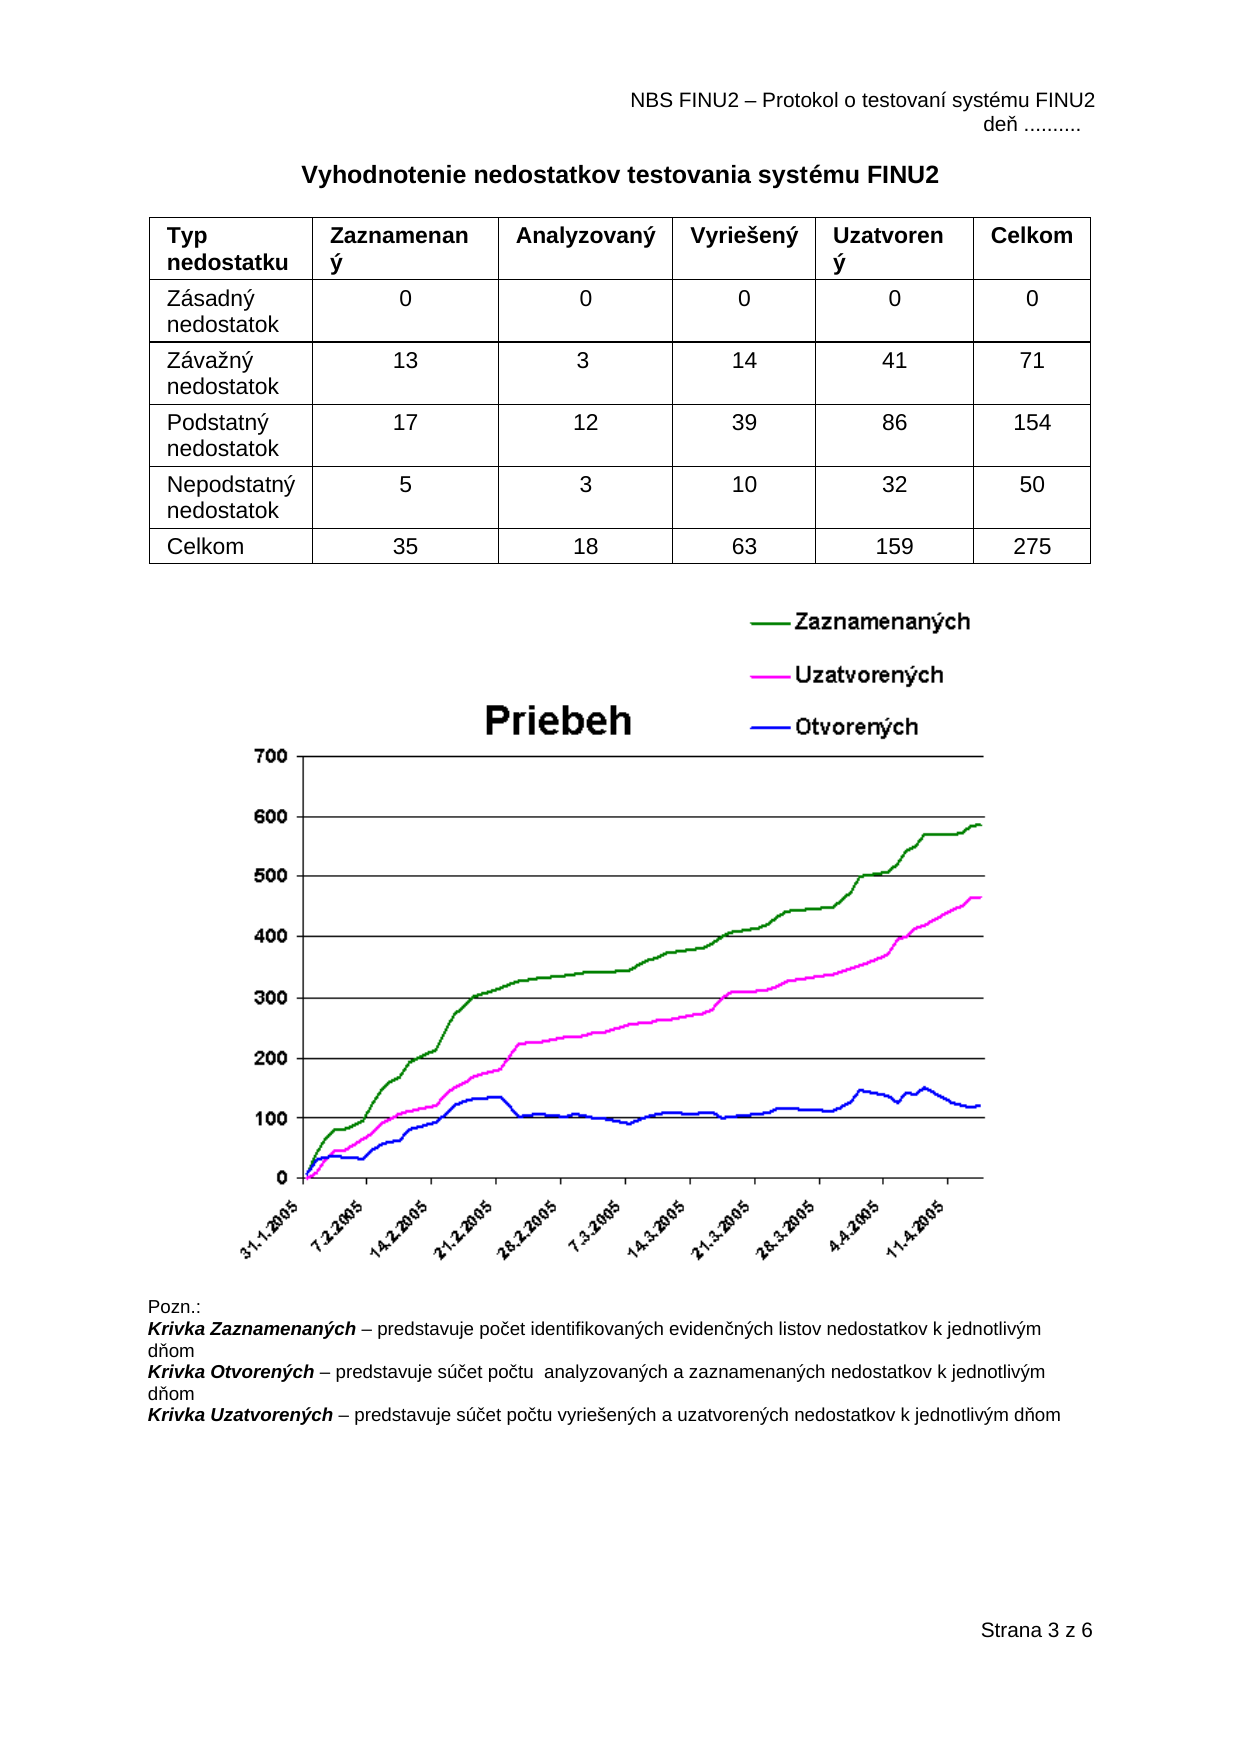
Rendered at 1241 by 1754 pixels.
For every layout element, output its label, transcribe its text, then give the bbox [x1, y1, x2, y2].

table_cell 58 [499, 529, 672, 563]
text Vyhodnotenie nedostatkov testovania systému FINU2 [148, 160, 1092, 188]
table_cell 154 [974, 405, 1090, 466]
table_cell 39 [673, 405, 815, 466]
table_cell 41 [816, 343, 973, 403]
table_header Celkom [974, 218, 1090, 279]
table_cell 5 [313, 467, 498, 528]
table_cell Podstatný nedostatok [150, 405, 312, 466]
table_cell 71 [974, 343, 1090, 403]
table_cell 0 [313, 280, 498, 341]
table_cell 62 [313, 529, 498, 563]
table_cell 13 [313, 343, 498, 403]
table_cell 10 [673, 467, 815, 528]
table_cell 86 [816, 405, 973, 466]
table_cell 0 [673, 280, 815, 341]
table_cell 3 [499, 343, 672, 403]
table_cell Závažný nedostatok [150, 343, 312, 403]
picture [214, 593, 1026, 1297]
table_header Zaznamenaný [313, 218, 498, 279]
table_cell 17 [313, 405, 498, 466]
text Krivka Zaznamenaných – predstavuje počet identifikovaných evidenčných listov nedostatkov k jednotlivým dňom [148, 1318, 1092, 1361]
table_cell 50 [974, 467, 1090, 528]
table_cell 3 [499, 467, 672, 528]
table_cell Nepodstatný nedostatok [150, 467, 312, 528]
table_header Analyzovaný [499, 218, 672, 279]
table_cell 0 [974, 280, 1090, 341]
text Pozn.: [148, 1296, 1092, 1318]
table_cell 14 [673, 343, 815, 403]
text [148, 1404, 1092, 1426]
table_header Uzatvorený [816, 218, 973, 279]
table_cell 32 [816, 467, 973, 528]
table_cell 300 [816, 529, 973, 563]
text Krivka Otvorených – predstavuje súčet počtu analyzovaných a zaznamenaných nedostatkov k jednotlivým dňom [148, 1361, 1092, 1404]
table_cell 0 [816, 280, 973, 341]
table_header Typ nedostatku [150, 218, 312, 279]
table_cell Zásadný nedostatok [150, 280, 312, 341]
table_cell 586 [974, 529, 1090, 563]
table_cell Celkom [150, 529, 312, 563]
table_cell 166 [673, 529, 815, 563]
table_cell 12 [499, 405, 672, 466]
table_cell 0 [499, 280, 672, 341]
table_header Vyriešený [673, 218, 815, 279]
